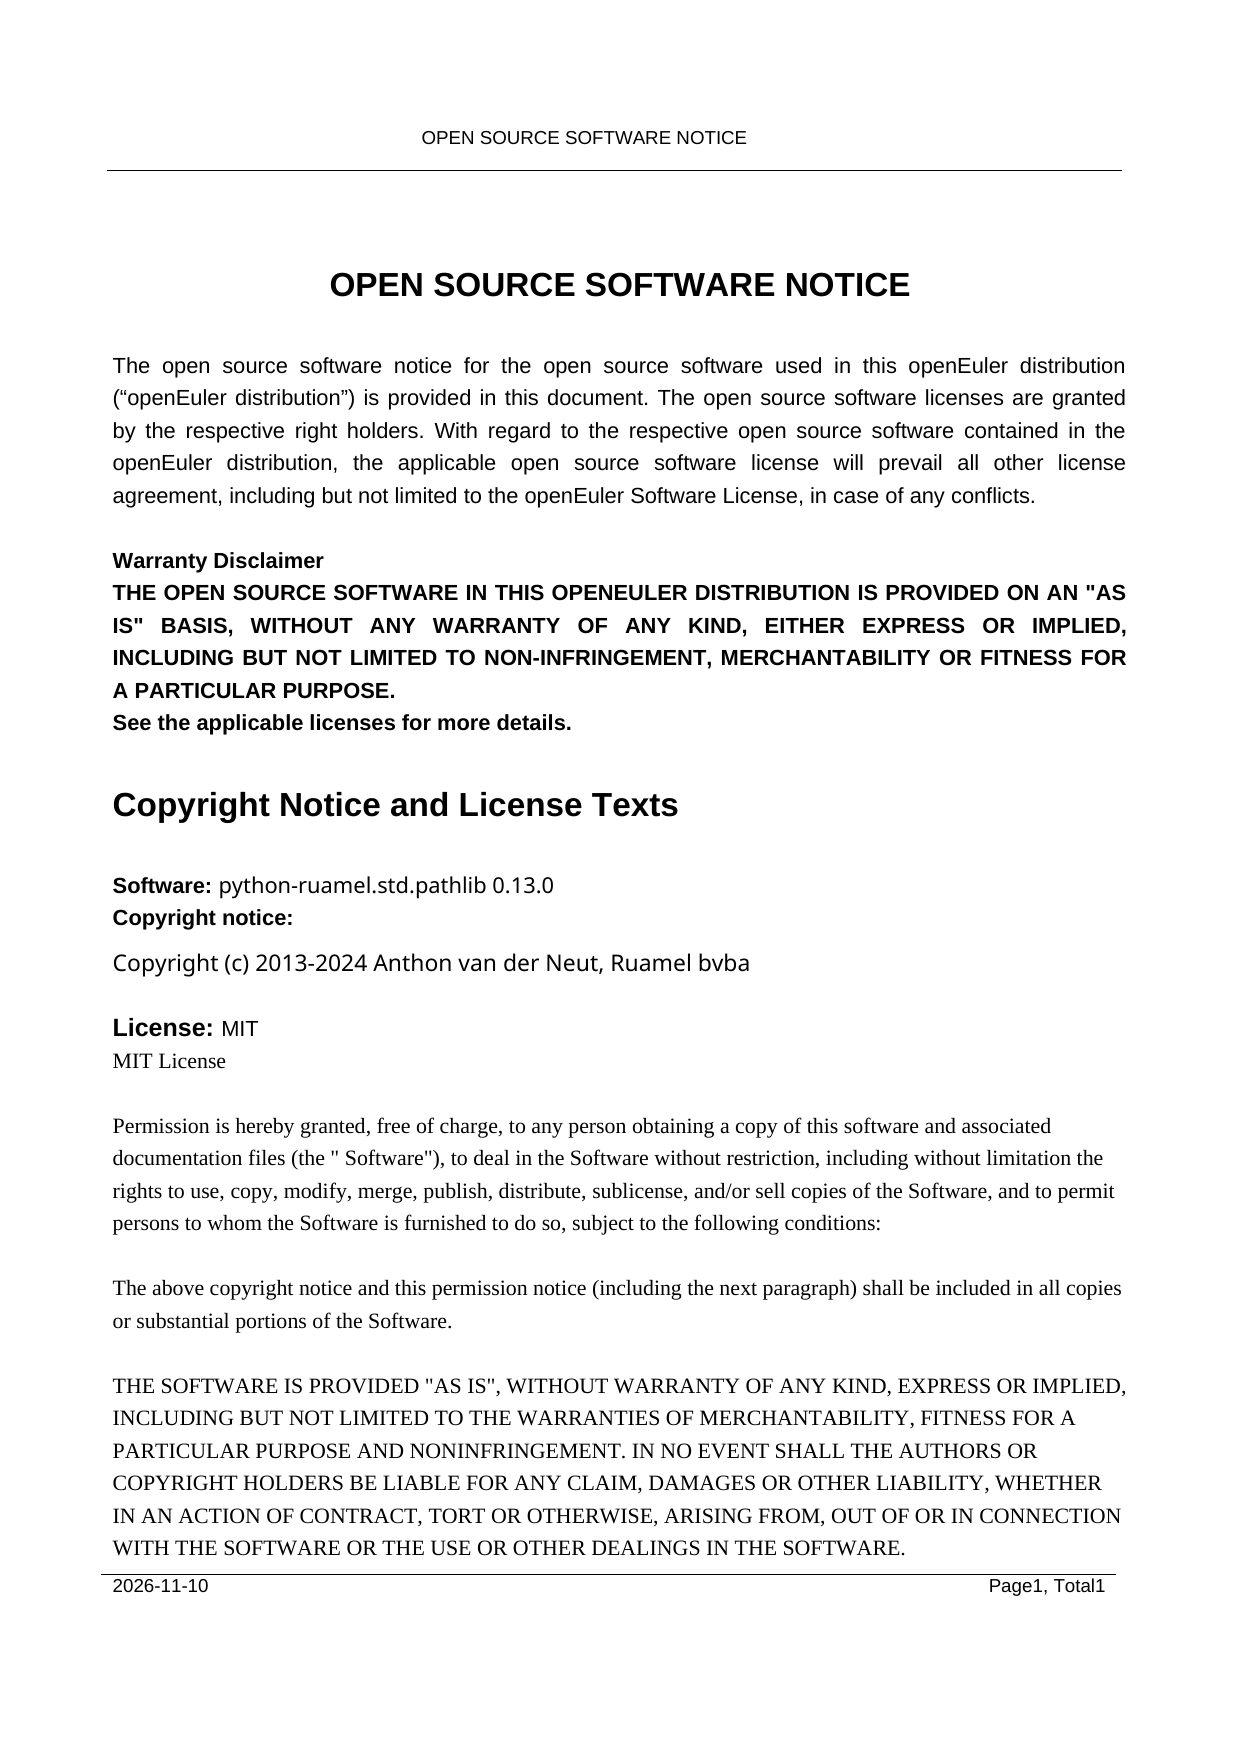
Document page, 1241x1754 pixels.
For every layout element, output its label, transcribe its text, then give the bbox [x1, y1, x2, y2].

title Software: python-ruamel.std.pathlib 0.13.0 [112, 869, 1128, 901]
text OPEN SOURCE SOFTWARE NOTICE [112, 251, 1128, 316]
text MIT License Permission is hereby granted, free of charge, to any person obtaining a copy of this software and associated documentation files (the " Software"), to deal in the Software without restriction, including without limitation the rights to use, copy, modify, merge, publish, distribute, sublicense, and/or sell copies of the Software, and to permit persons to whom the Software is furnished to do so, subject to the following conditions: The above copyright notice and this permission notice (including the next paragraph) shall be included in all copies or substantial portions of the Software. THE SOFTWARE IS PROVIDED "AS IS", WITHOUT WARRANTY OF ANY KIND, EXPRESS OR IMPLIED, INCLUDING BUT NOT LIMITED TO THE WARRANTIES OF MERCHANTABILITY, FITNESS FOR A PARTICULAR PURPOSE AND NONINFRINGEMENT. IN NO EVENT SHALL THE AUTHORS OR COPYRIGHT HOLDERS BE LIABLE FOR ANY CLAIM, DAMAGES OR OTHER LIABILITY, WHETHER IN AN ACTION OF CONTRACT, TORT OR OTHERWISE, ARISING FROM, OUT OF OR IN CONNECTION WITH THE SOFTWARE OR THE USE OR OTHER DEALINGS IN THE SOFTWARE. [112, 1044, 1128, 1564]
text THE OPEN SOURCE SOFTWARE IN THIS OPENEULER DISTRIBUTION IS PROVIDED ON AN "AS IS" BASIS, WITHOUT ANY WARRANTY OF ANY KIND, EITHER EXPRESS OR IMPLIED, INCLUDING BUT NOT LIMITED TO NON-INFRINGEMENT, MERCHANTABILITY OR FITNESS FOR A PARTICULAR PURPOSE. See the applicable licenses for more details. [112, 576, 1128, 739]
text License: MIT [112, 1012, 1128, 1044]
text The open source software notice for the open source software used in this openEuler distribution (“openEuler distribution”) is provided in this document. The open source software licenses are granted by the respective right holders. With regard to the respective open source software contained in the openEuler distribution, the applicable open source software license will prevail all other license agreement, including but not limited to the openEuler Software License, in case of any conflicts. [112, 349, 1128, 511]
text Copyright notice: [112, 901, 1128, 934]
text Copyright Notice and License Texts [112, 771, 1128, 836]
text Copyright (c) 2013-2024 Anthon van der Neut, Ruamel bvba [112, 947, 1128, 1012]
text Warranty Disclaimer [112, 544, 1128, 576]
